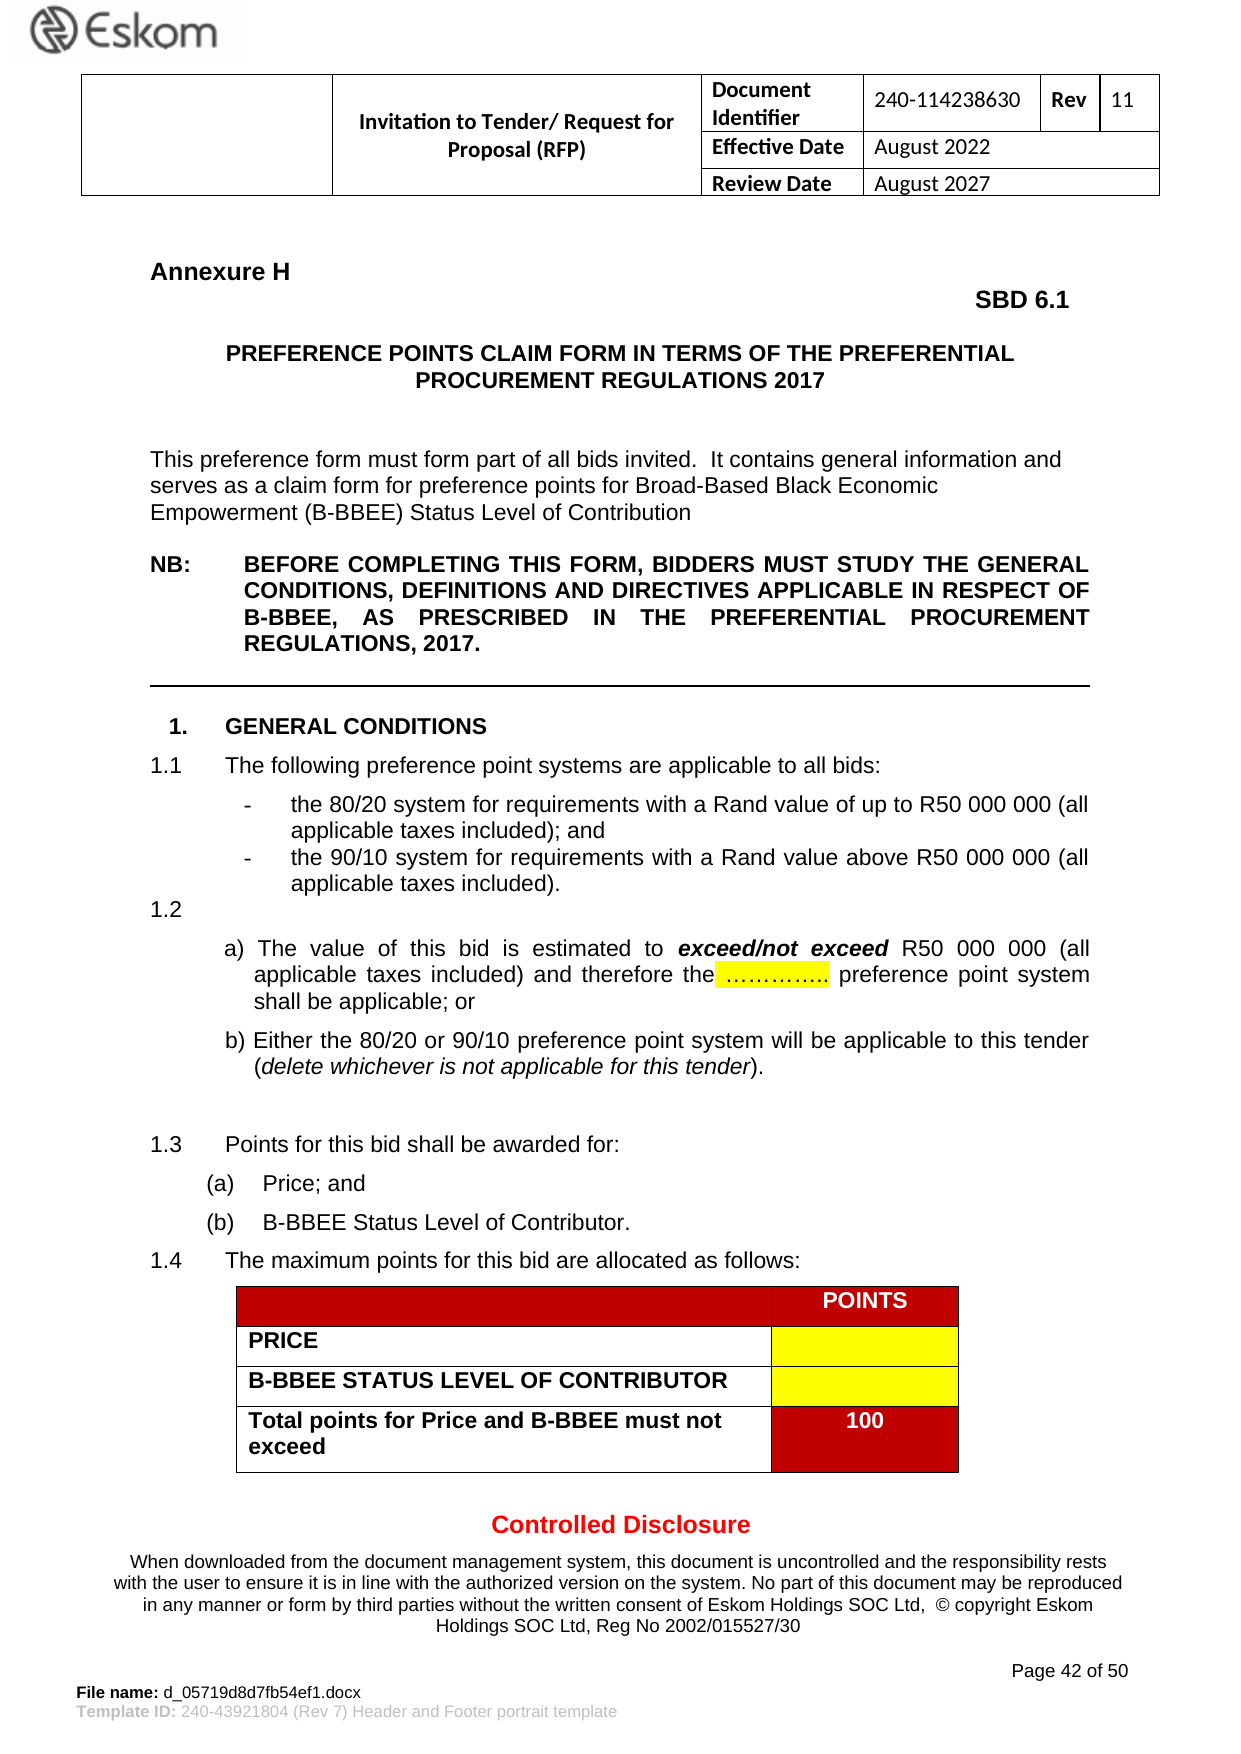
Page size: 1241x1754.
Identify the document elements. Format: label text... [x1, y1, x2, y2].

text Annexure H [150, 256, 1090, 285]
table_cell B-BBEE STATUS LEVEL OF CONTRIBUTOR [237, 1367, 771, 1406]
table_cell PRICE [237, 1327, 771, 1366]
list Points for this bid shall be awarded for: [150, 1131, 1090, 1157]
text SBD 6.1 [150, 285, 1090, 314]
list The maximum points for this bid are allocated as follows: [150, 1247, 1090, 1274]
table_cell Total points for Price and B-BBEE must not exceed [237, 1407, 771, 1472]
list Price; and [206, 1169, 1090, 1196]
text NB: BEFORE COMPLETING THIS FORM, BIDDERS MUST STUDY THE GENERAL CONDITIONS, DEFINITIONS AND DIRECTIVES APPLICABLE IN RESPECT OF B-BBEE, AS PRESCRIBED IN THE PREFERENTIAL PROCUREMENT REGULATIONS, 2017. [150, 551, 1090, 657]
text This preference form must form part of all bids invited. It contains general information and serves as a claim form for preference points for Broad-Based Black Economic Empowerment (B-BBEE) Status Level of Contribution [150, 446, 1090, 525]
list The following preference point systems are applicable to all bids: [150, 752, 1090, 778]
text PREFERENCE POINTS CLAIM FORM IN TERMS OF THE PREFERENTIAL PROCUREMENT REGULATIONS 2017 [150, 340, 1090, 393]
table_cell [772, 1367, 958, 1406]
text a) The value of this bid is estimated to exceed/not exceed R50 000 000 (all applicable taxes included) and therefore the ………….. preference point system shall be applicable; or [224, 935, 1090, 1014]
table_header [237, 1287, 771, 1326]
table_header POINTS [772, 1287, 958, 1326]
table_cell [772, 1327, 958, 1366]
list GENERAL CONDITIONS [169, 713, 1090, 739]
list B-BBEE Status Level of Contributor. [206, 1208, 1090, 1235]
table_cell 100 [772, 1407, 958, 1472]
text b) Either the 80/20 or 90/10 preference point system will be applicable to this tender (delete whichever is not applicable for this tender). [225, 1027, 1090, 1079]
list the 90/10 system for requirements with a Rand value above R50 000 000 (all applicable taxes included). [244, 843, 1090, 896]
list the 80/20 system for requirements with a Rand value of up to R50 000 000 (all applicable taxes included); and [244, 791, 1090, 843]
